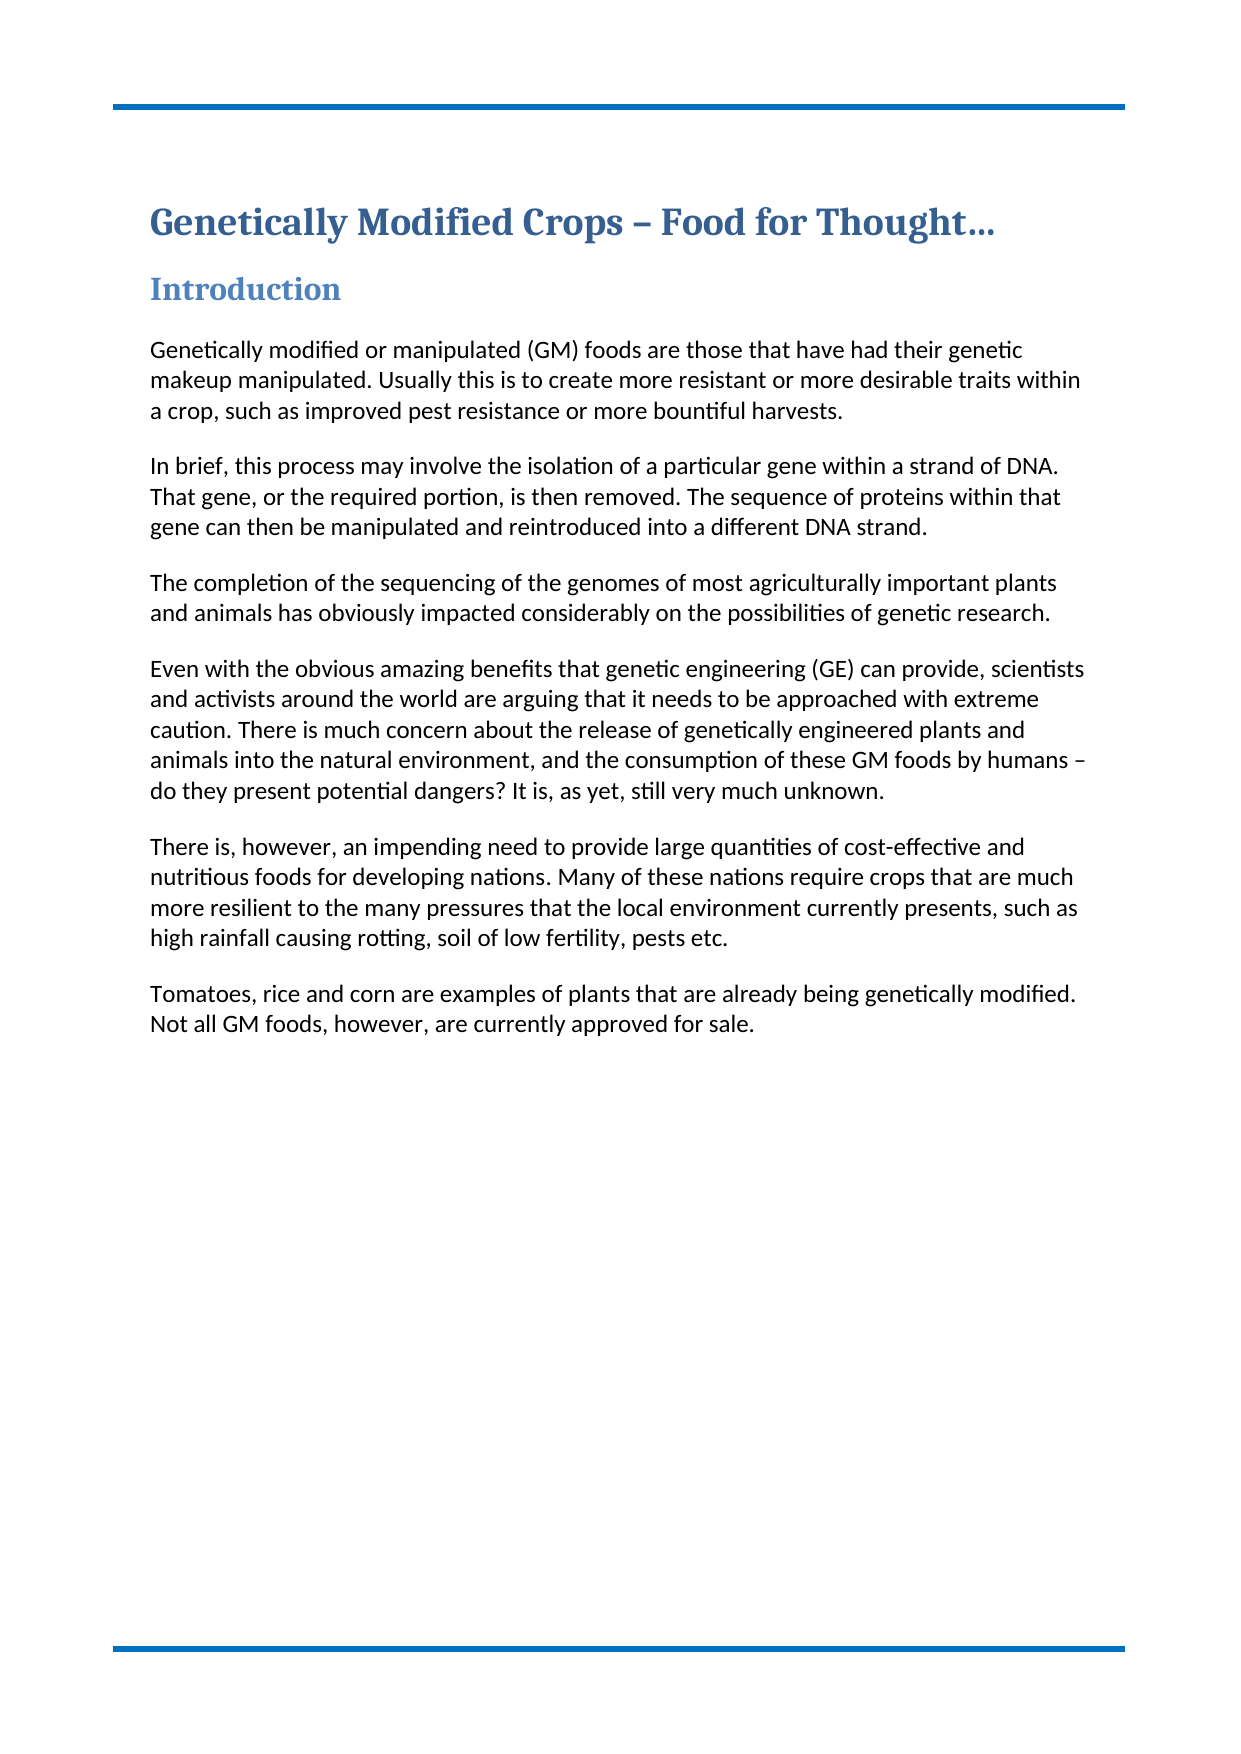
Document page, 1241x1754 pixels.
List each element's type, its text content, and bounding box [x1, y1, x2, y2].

text In brief, this process may involve the isolation of a particular gene within a strand of DNA. That gene, or the required portion, is then removed. The sequence of proteins within that gene can then be manipulated and reintroduced into a different DNA strand. [150, 450, 1090, 542]
text Tomatoes, rice and corn are examples of plants that are already being genetically modified. Not all GM foods, however, are currently approved for sale. [150, 978, 1090, 1039]
text There is, however, an impending need to provide large quantities of cost-effective and nutritious foods for developing nations. Many of these nations require crops that are much more resilient to the many pressures that the local environment currently presents, such as high rainfall causing rotting, soil of low fertility, pests etc. [150, 831, 1090, 953]
text The completion of the sequencing of the genomes of most agriculturally important plants and animals has obviously impacted considerably on the possibilities of genetic research. [150, 567, 1090, 628]
text Even with the obvious amazing benefits that genetic engineering (GE) can provide, scientists and activists around the world are arguing that it needs to be approached with extreme caution. There is much concern about the release of genetically engineered plants and animals into the natural environment, and the consumption of these GM foods by humans – do they present potential dangers? It is, as yet, still very much unknown. [150, 653, 1090, 806]
text Genetically modified or manipulated (GM) foods are those that have had their genetic makeup manipulated. Usually this is to create more resistant or more desirable traits within a crop, such as improved pest resistance or more bountiful harvests. [150, 334, 1090, 425]
subtitle Genetically Modified Crops – Food for Thought… [150, 200, 1090, 246]
subtitle Introduction [150, 271, 1090, 309]
